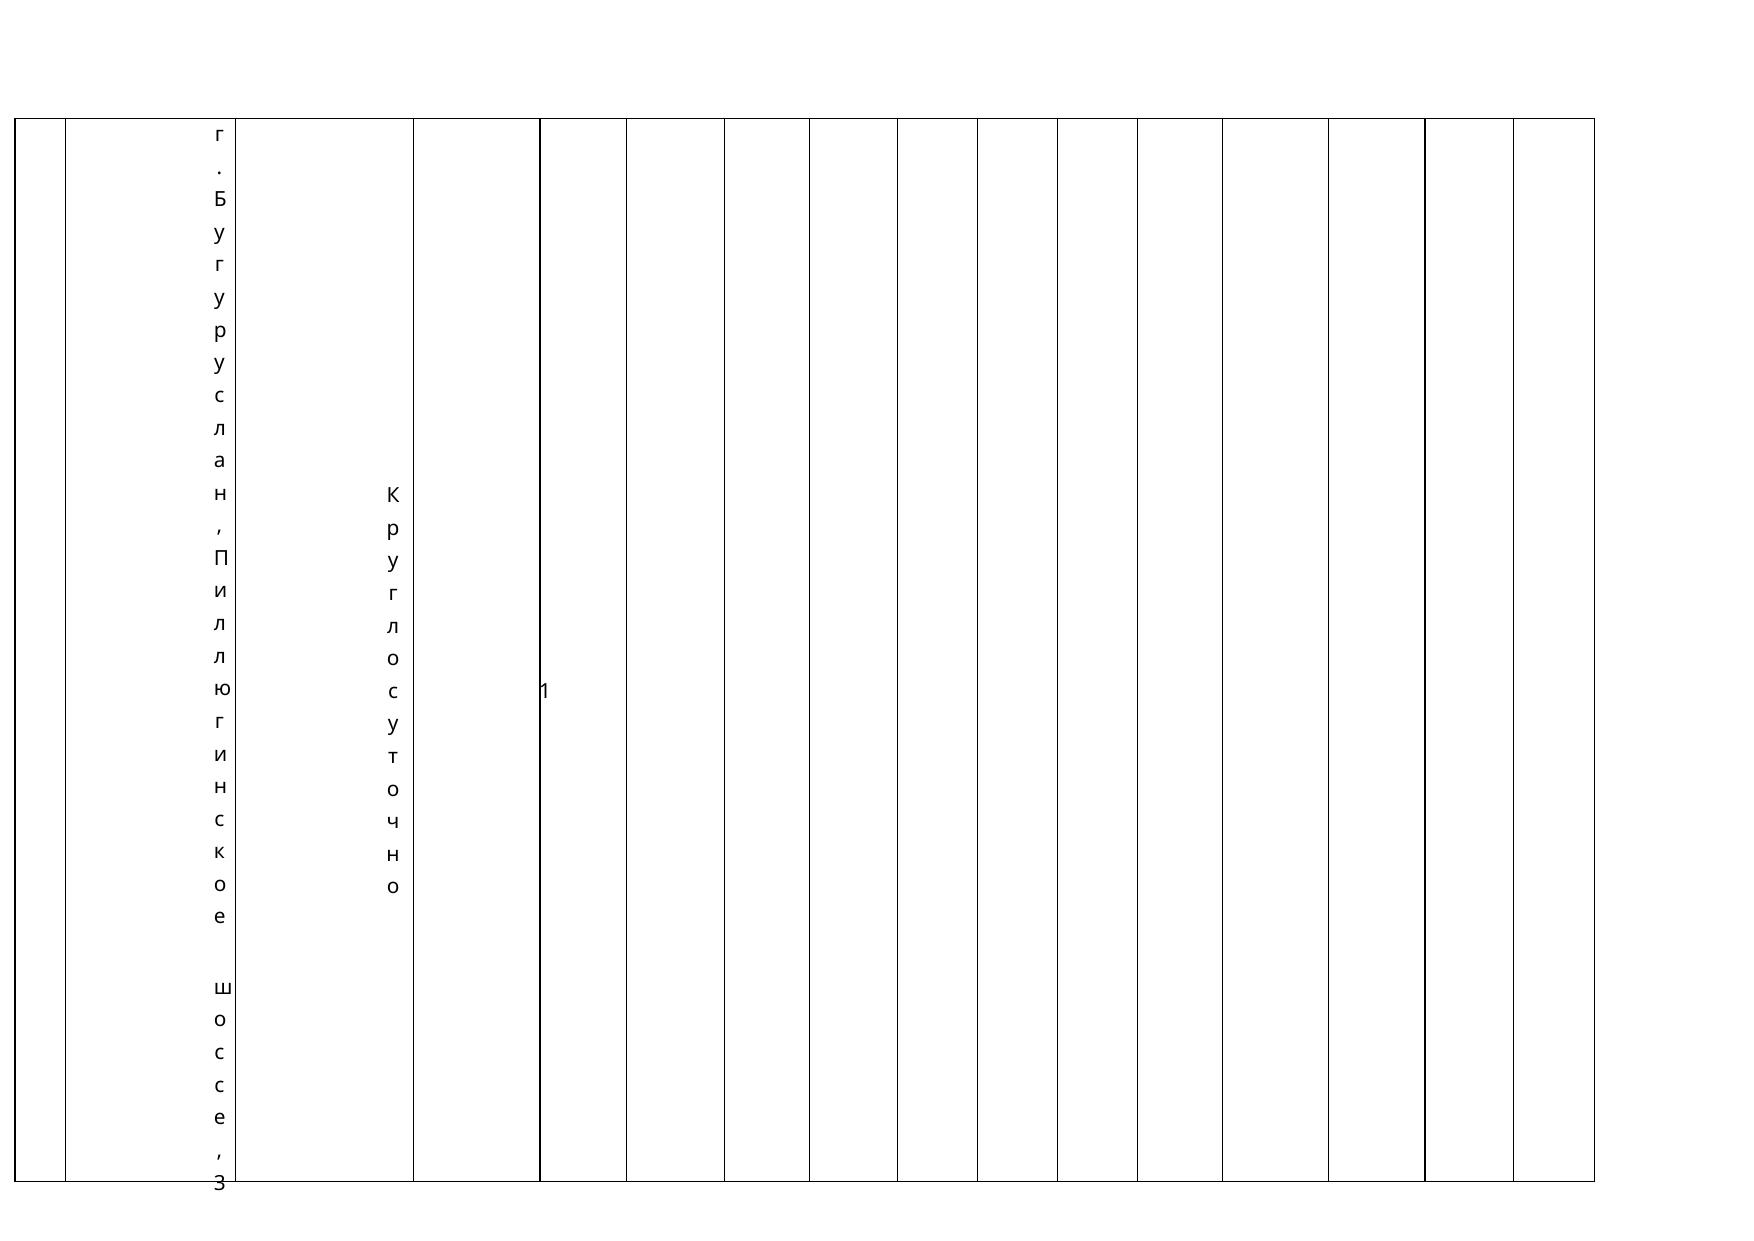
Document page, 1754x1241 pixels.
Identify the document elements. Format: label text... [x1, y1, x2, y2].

table_cell [725, 119, 809, 1181]
table_cell [1138, 119, 1222, 1181]
table_cell [627, 119, 724, 1181]
table_cell [1426, 119, 1513, 1181]
table_cell [541, 119, 626, 1181]
table_cell 8 [16, 119, 65, 1181]
table_cell Круглосуточно [236, 119, 413, 1181]
table_cell [1329, 119, 1424, 1181]
table_cell [898, 119, 977, 1181]
table_cell [1514, 119, 1594, 1181]
table_cell [1058, 119, 1137, 1181]
table_cell [810, 119, 897, 1181]
table_cell 1 [414, 119, 539, 1181]
table_cell [978, 119, 1057, 1181]
table_cell г. Бугуруслан, Пиллюгинское шоссе, 31. [66, 119, 235, 1181]
table_cell [1223, 119, 1328, 1181]
